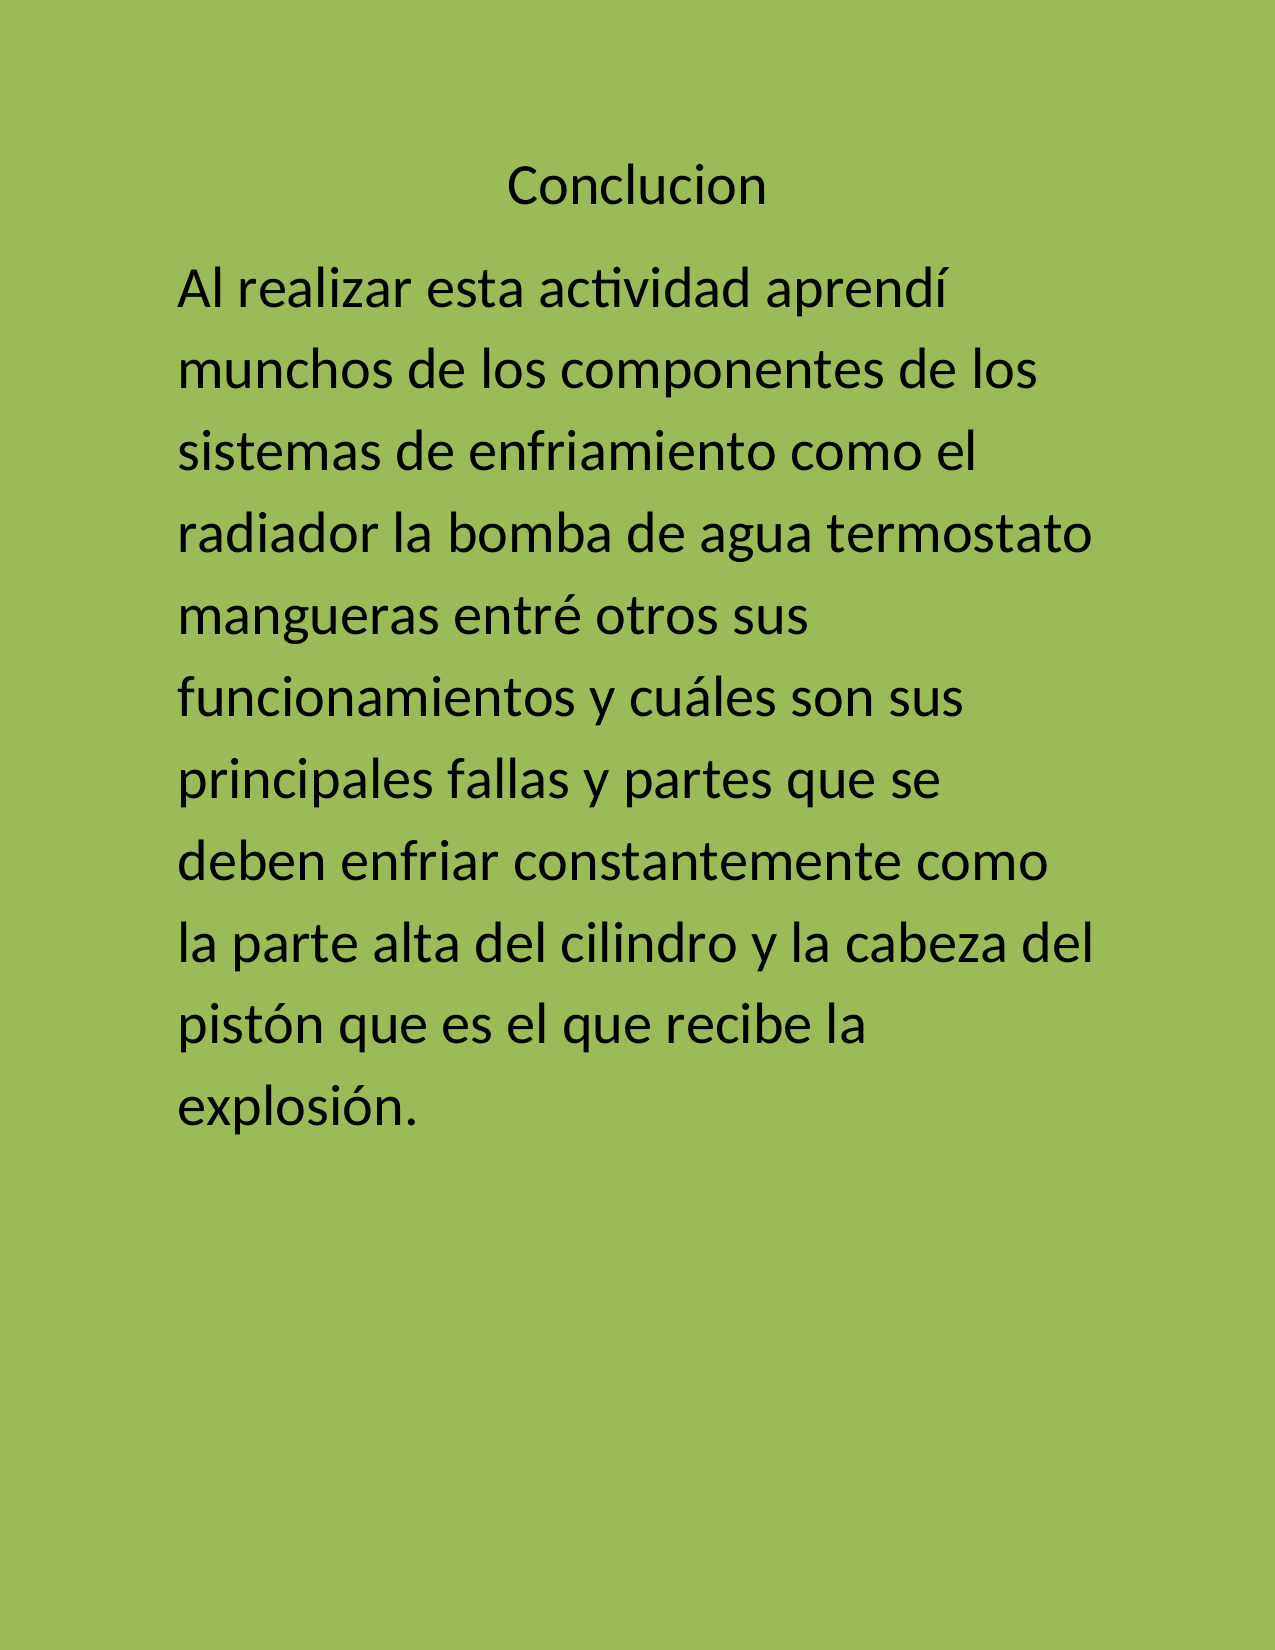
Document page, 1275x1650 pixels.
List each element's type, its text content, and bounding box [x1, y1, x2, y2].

text Al realizar esta actividad aprendí munchos de los componentes de los sistemas de enfriamiento como el radiador la bomba de agua termostato mangueras entré otros sus funcionamientos y cuáles son sus principales fallas y partes que se deben enfriar constantemente como la parte alta del cilindro y la cabeza del pistón que es el que recibe la explosión. [177, 250, 1098, 1140]
text Conclucion [177, 148, 1098, 219]
